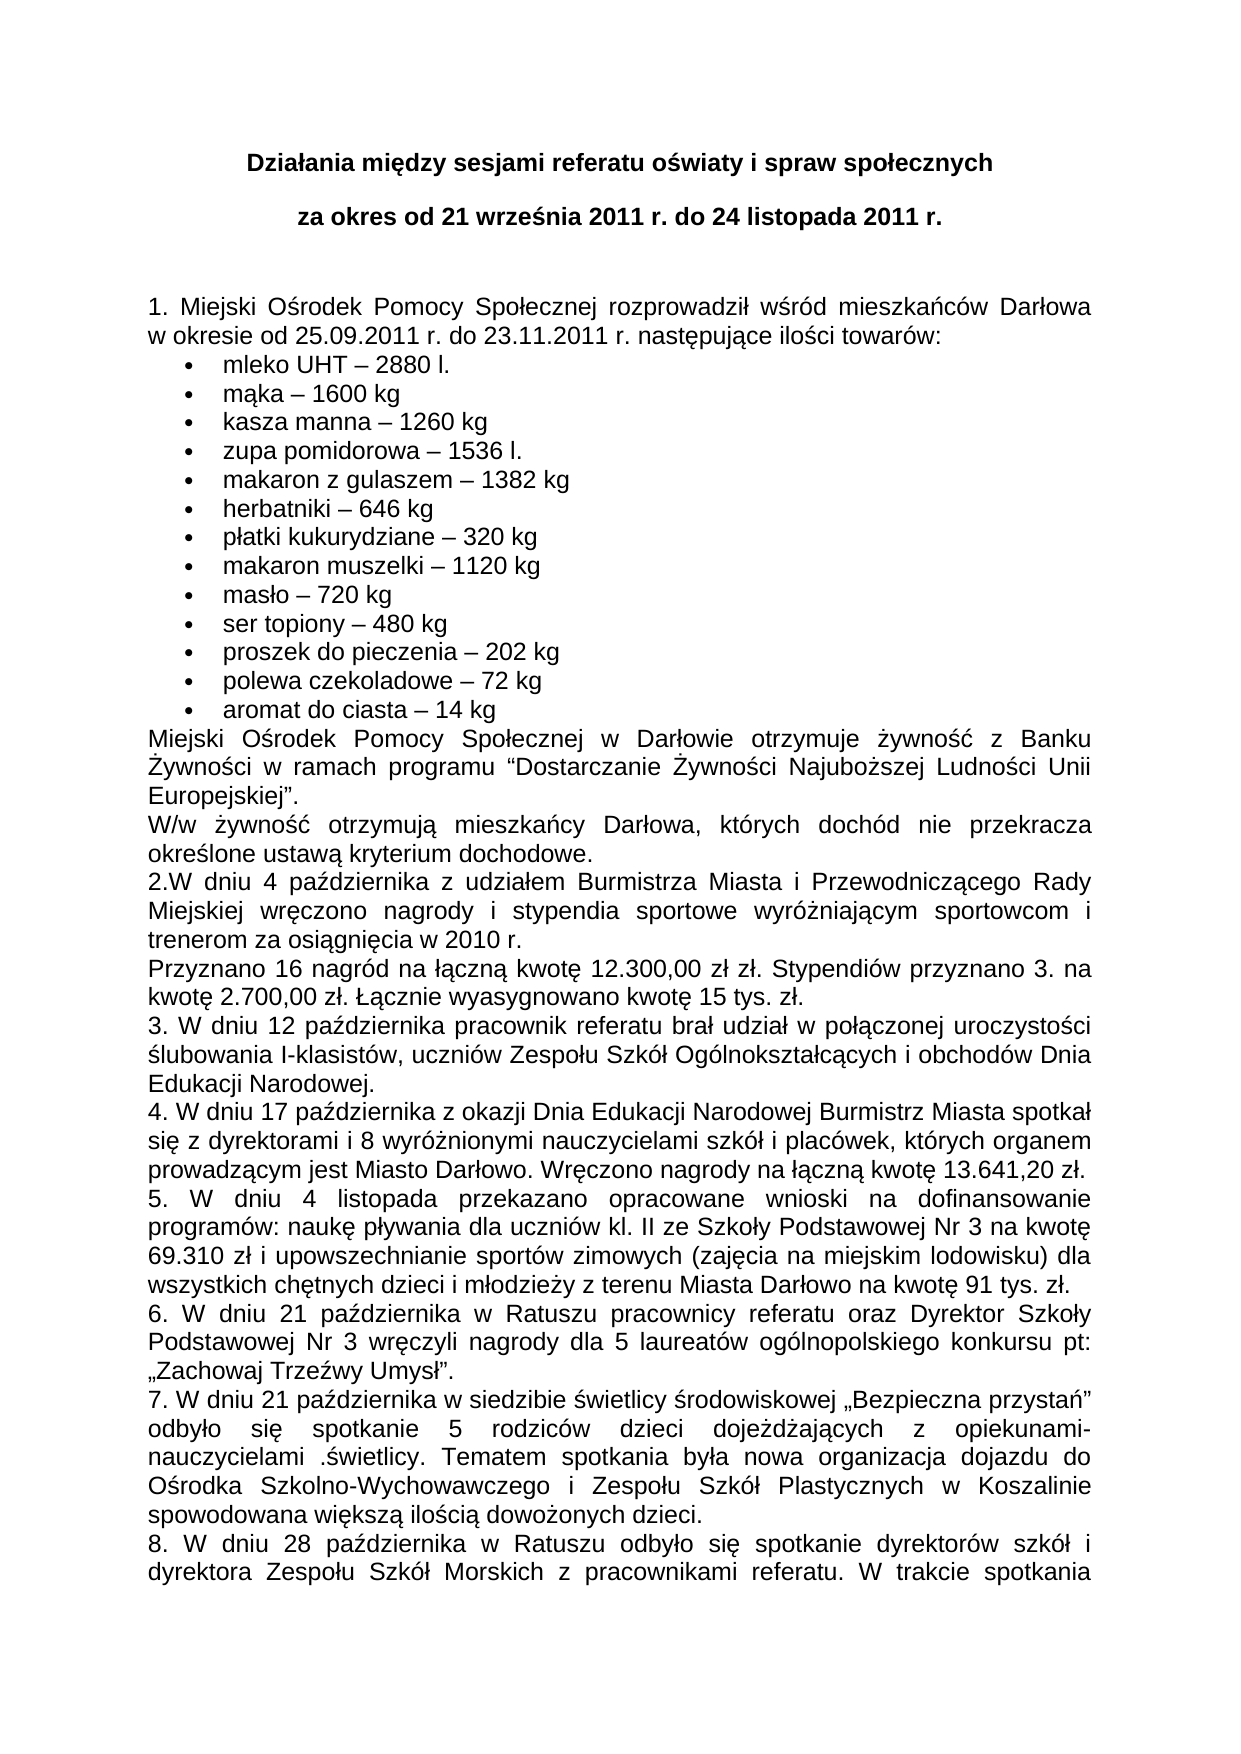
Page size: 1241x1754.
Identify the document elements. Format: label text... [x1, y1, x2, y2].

text 2.W dniu 4 października z udziałem Burmistrza Miasta i Przewodniczącego Rady Miejskiej wręczono nagrody i stypendia sportowe wyróżniającym sportowcom i trenerom za osiągnięcia w 2010 r. [148, 1159, 1093, 1245]
list ser topiony – 480 kg [185, 813, 1093, 842]
text za okres od 21 września 2011 r. do 24 listopada 2011 r. [148, 201, 1093, 230]
list kasza manna – 1260 kg [185, 407, 1093, 436]
list makaron z gulaszem – 1382 kg [185, 523, 1093, 552]
list płatki kukurydziane – 320 kg [185, 639, 1093, 668]
text Miejski Ośrodek Pomocy Społecznej w Darłowie otrzymuje żywność z Banku Żywności w ramach programu “Dostarczanie Żywności Najuboższej Ludności Unii Europejskiej”. [148, 1015, 1093, 1102]
list herbatniki – 646 kg [185, 581, 1093, 610]
list masło – 720 kg [185, 755, 1093, 784]
list zupa pomidorowa – 1536 l. [185, 465, 1093, 494]
text W/w żywność otrzymują mieszkańcy Darłowa, których dochód nie przekracza określone ustawą kryterium dochodowe. [148, 1102, 1093, 1159]
list polewa czekoladowe – 72 kg [185, 929, 1093, 957]
list aromat do ciasta – 14 kg [185, 987, 1093, 1015]
list makaron muszelki – 1120 kg [185, 697, 1093, 726]
text 5. W dniu 4 listopada przekazano opracowane wnioski na dofinansowanie programów: naukę pływania dla uczniów kl. II ze Szkoły Podstawowej Nr 3 na kwotę 69.310 zł i upowszechnianie sportów zimowych (zajęcia na miejskim lodowisku) dla wszystkich chętnych dzieci i młodzieży z terenu Miasta Darłowo na kwotę 91 tys. zł. [148, 1475, 1093, 1590]
text 3. W dniu 12 października pracownik referatu brał udział w połączonej uroczystości ślubowania I-klasistów, uczniów Zespołu Szkół Ogólnokształcących i obchodów Dnia Edukacji Narodowej. [148, 1303, 1093, 1389]
list mąka – 1600 kg [185, 379, 1093, 407]
list mleko UHT – 2880 l. [185, 350, 1093, 379]
text Działania między sesjami referatu oświaty i spraw społecznych [148, 148, 1093, 176]
text 4. W dniu 17 października z okazji Dnia Edukacji Narodowej Burmistrz Miasta spotkał się z dyrektorami i 8 wyróżnionymi nauczycielami szkół i placówek, których organem prowadzącym jest Miasto Darłowo. Wręczono nagrody na łączną kwotę 13.641,20 zł. [148, 1389, 1093, 1475]
list proszek do pieczenia – 202 kg [185, 871, 1093, 899]
text 1. Miejski Ośrodek Pomocy Społecznej rozprowadził wśród mieszkańców Darłowa w okresie od 25.09.2011 r. do 23.11.2011 r. następujące ilości towarów: [148, 292, 1093, 350]
text Przyznano 16 nagród na łączną kwotę 12.300,00 zł zł. Stypendiów przyznano 3. na kwotę 2.700,00 zł. Łącznie wyasygnowano kwotę 15 tys. zł. [148, 1245, 1093, 1303]
